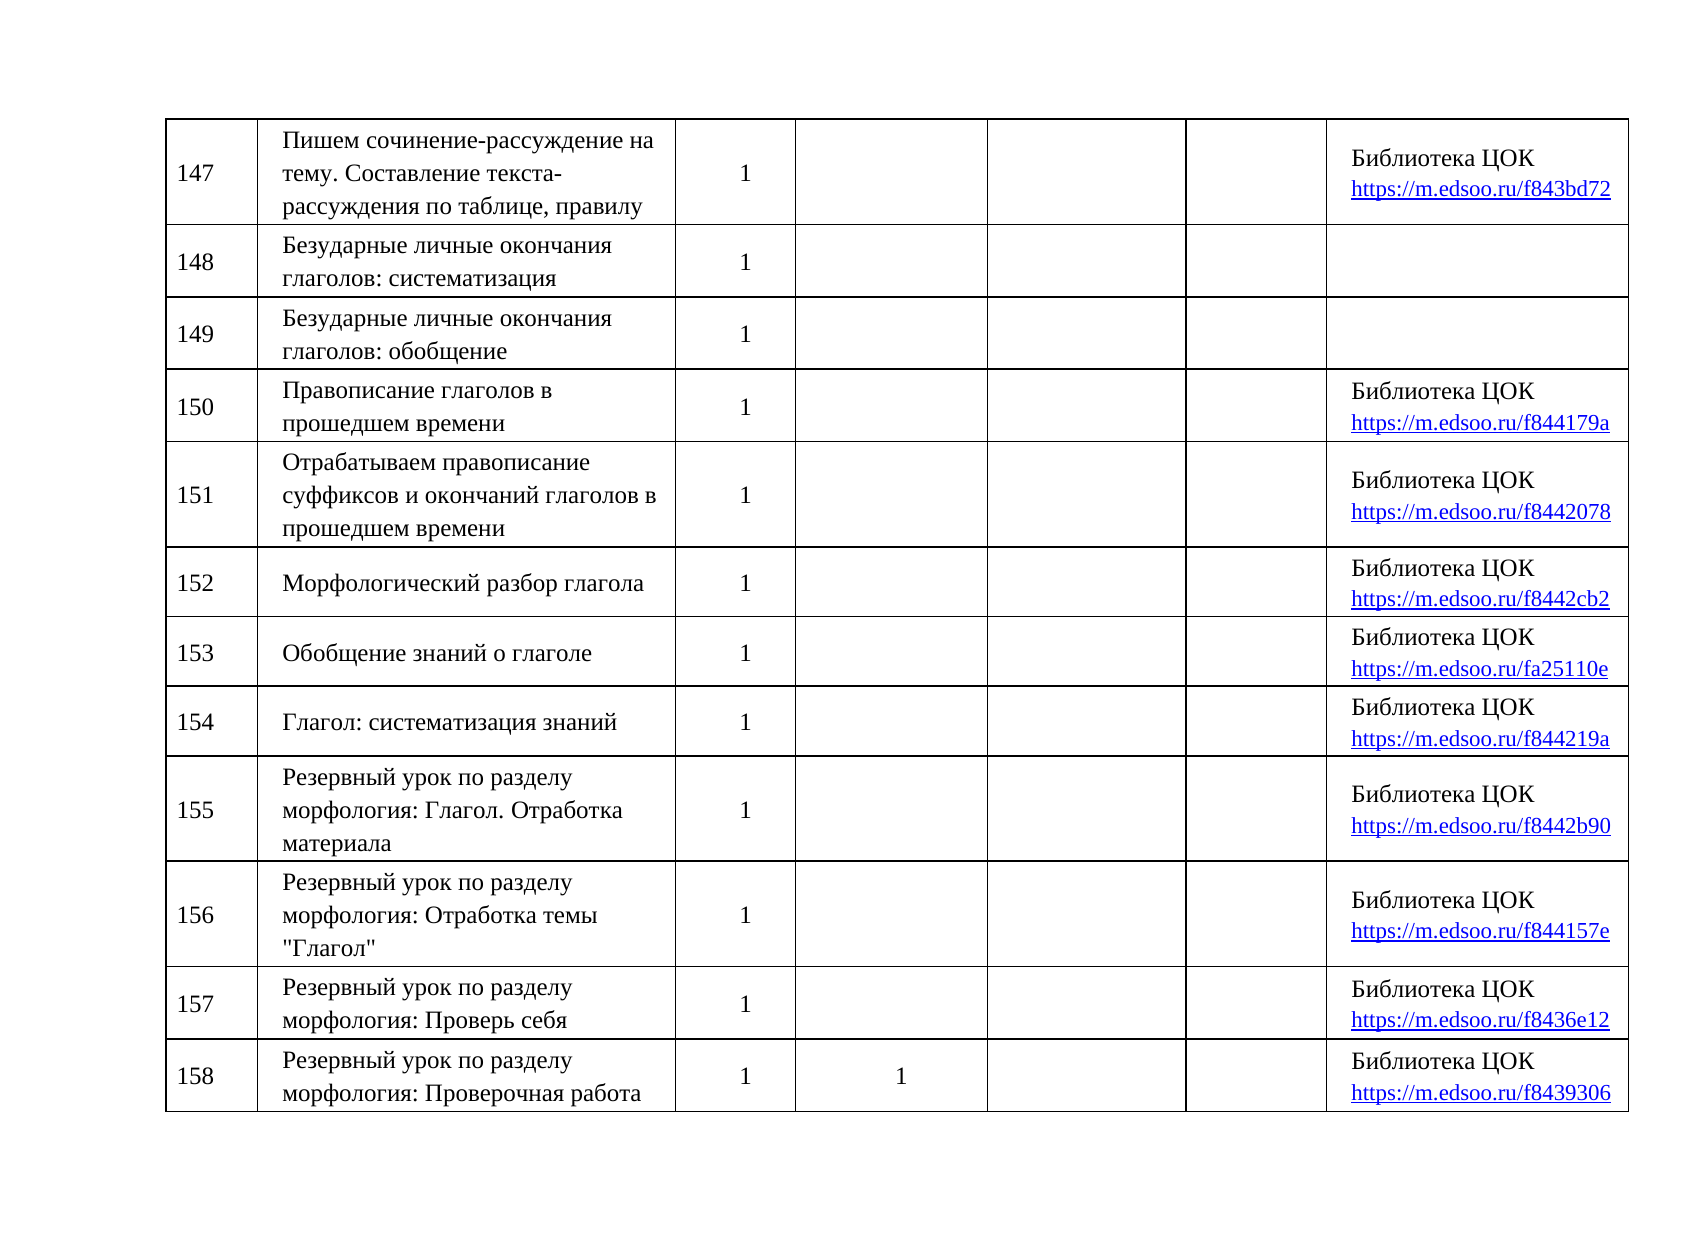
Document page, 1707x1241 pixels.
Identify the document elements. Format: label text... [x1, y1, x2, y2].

table_cell 157 [167, 967, 257, 1038]
table_cell [796, 757, 987, 860]
table_cell 1 [676, 370, 795, 441]
table_cell [796, 370, 987, 441]
table_cell Библиотека ЦОК https://m.edsoo.ru/f8439306 [1327, 1040, 1628, 1111]
table_cell [1327, 298, 1628, 368]
table_cell 1 [676, 1040, 795, 1111]
table_cell [988, 757, 1185, 860]
table_cell 1 [676, 862, 795, 966]
table_cell 1 [796, 1040, 987, 1111]
table_cell [1187, 370, 1326, 441]
table_cell [1187, 548, 1326, 616]
table_cell [988, 298, 1185, 368]
table_cell [796, 967, 987, 1038]
table_cell [988, 862, 1185, 966]
table_cell Библиотека ЦОК https://m.edsoo.ru/fa25110e [1327, 617, 1628, 685]
table_cell [1187, 298, 1326, 368]
table_cell Глагол: систематизация знаний [258, 687, 675, 755]
table_cell Библиотека ЦОК https://m.edsoo.ru/f8442cb2 [1327, 548, 1628, 616]
table_cell 1 [676, 120, 795, 223]
table_cell Морфологический разбор глагола [258, 548, 675, 616]
table_cell Правописание глаголов в прошедшем времени [258, 370, 675, 441]
table_cell [988, 120, 1185, 223]
table_cell 1 [676, 617, 795, 685]
table_cell [796, 225, 987, 296]
table_cell Отрабатываем правописание суффиксов и окончаний глаголов в прошедшем времени [258, 442, 675, 546]
table_cell 151 [167, 442, 257, 546]
table_cell Библиотека ЦОК https://m.edsoo.ru/f8436e12 [1327, 967, 1628, 1038]
table_cell [988, 617, 1185, 685]
table_cell 1 [676, 298, 795, 368]
table_cell [988, 967, 1185, 1038]
table_cell 149 [167, 298, 257, 368]
table_cell [1187, 617, 1326, 685]
table_cell [796, 442, 987, 546]
table_cell Библиотека ЦОК https://m.edsoo.ru/f844219a [1327, 687, 1628, 755]
table_cell 1 [676, 967, 795, 1038]
table_cell [1187, 967, 1326, 1038]
table_cell Обобщение знаний о глаголе [258, 617, 675, 685]
table_cell [988, 442, 1185, 546]
table_cell Библиотека ЦОК https://m.edsoo.ru/f844179a [1327, 370, 1628, 441]
table_cell [796, 120, 987, 223]
table_cell Резервный урок по разделу морфология: Отработка темы "Глагол" [258, 862, 675, 966]
table_cell [796, 548, 987, 616]
table_cell 158 [167, 1040, 257, 1111]
table_cell [1187, 120, 1326, 223]
table_cell 152 [167, 548, 257, 616]
table_cell 1 [676, 687, 795, 755]
table_cell 147 [167, 120, 257, 223]
table_cell 1 [676, 757, 795, 860]
table_cell 156 [167, 862, 257, 966]
table_cell 1 [676, 442, 795, 546]
table_cell Библиотека ЦОК https://m.edsoo.ru/f8442b90 [1327, 757, 1628, 860]
table_cell [988, 687, 1185, 755]
table_cell [988, 1040, 1185, 1111]
table_cell [988, 225, 1185, 296]
table_cell [988, 548, 1185, 616]
table_cell 153 [167, 617, 257, 685]
table_cell [796, 298, 987, 368]
table_cell Резервный урок по разделу морфология: Проверь себя [258, 967, 675, 1038]
table_cell [988, 370, 1185, 441]
table_cell [1187, 862, 1326, 966]
table_cell 148 [167, 225, 257, 296]
table_cell [1187, 687, 1326, 755]
table_cell [1187, 442, 1326, 546]
table_cell Пишем сочинение-рассуждение на тему. Составление текста-рассуждения по таблице, правилу [258, 120, 675, 223]
table_cell [796, 617, 987, 685]
table_cell [1327, 225, 1628, 296]
table_cell Безударные личные окончания глаголов: обобщение [258, 298, 675, 368]
table_cell [1187, 757, 1326, 860]
table_cell Библиотека ЦОК https://m.edsoo.ru/f844157e [1327, 862, 1628, 966]
table_cell Резервный урок по разделу морфология: Проверочная работа [258, 1040, 675, 1111]
table_cell 1 [676, 225, 795, 296]
table_cell 154 [167, 687, 257, 755]
table_cell Библиотека ЦОК https://m.edsoo.ru/f8442078 [1327, 442, 1628, 546]
table_cell [1187, 225, 1326, 296]
table_cell Безударные личные окончания глаголов: систематизация [258, 225, 675, 296]
table_cell [1187, 1040, 1326, 1111]
table_cell 150 [167, 370, 257, 441]
table_cell [796, 862, 987, 966]
table_cell [796, 687, 987, 755]
table_cell 1 [676, 548, 795, 616]
table_cell Резервный урок по разделу морфология: Глагол. Отработка материала [258, 757, 675, 860]
table_cell Библиотека ЦОК https://m.edsoo.ru/f843bd72 [1327, 120, 1628, 223]
table_cell 155 [167, 757, 257, 860]
